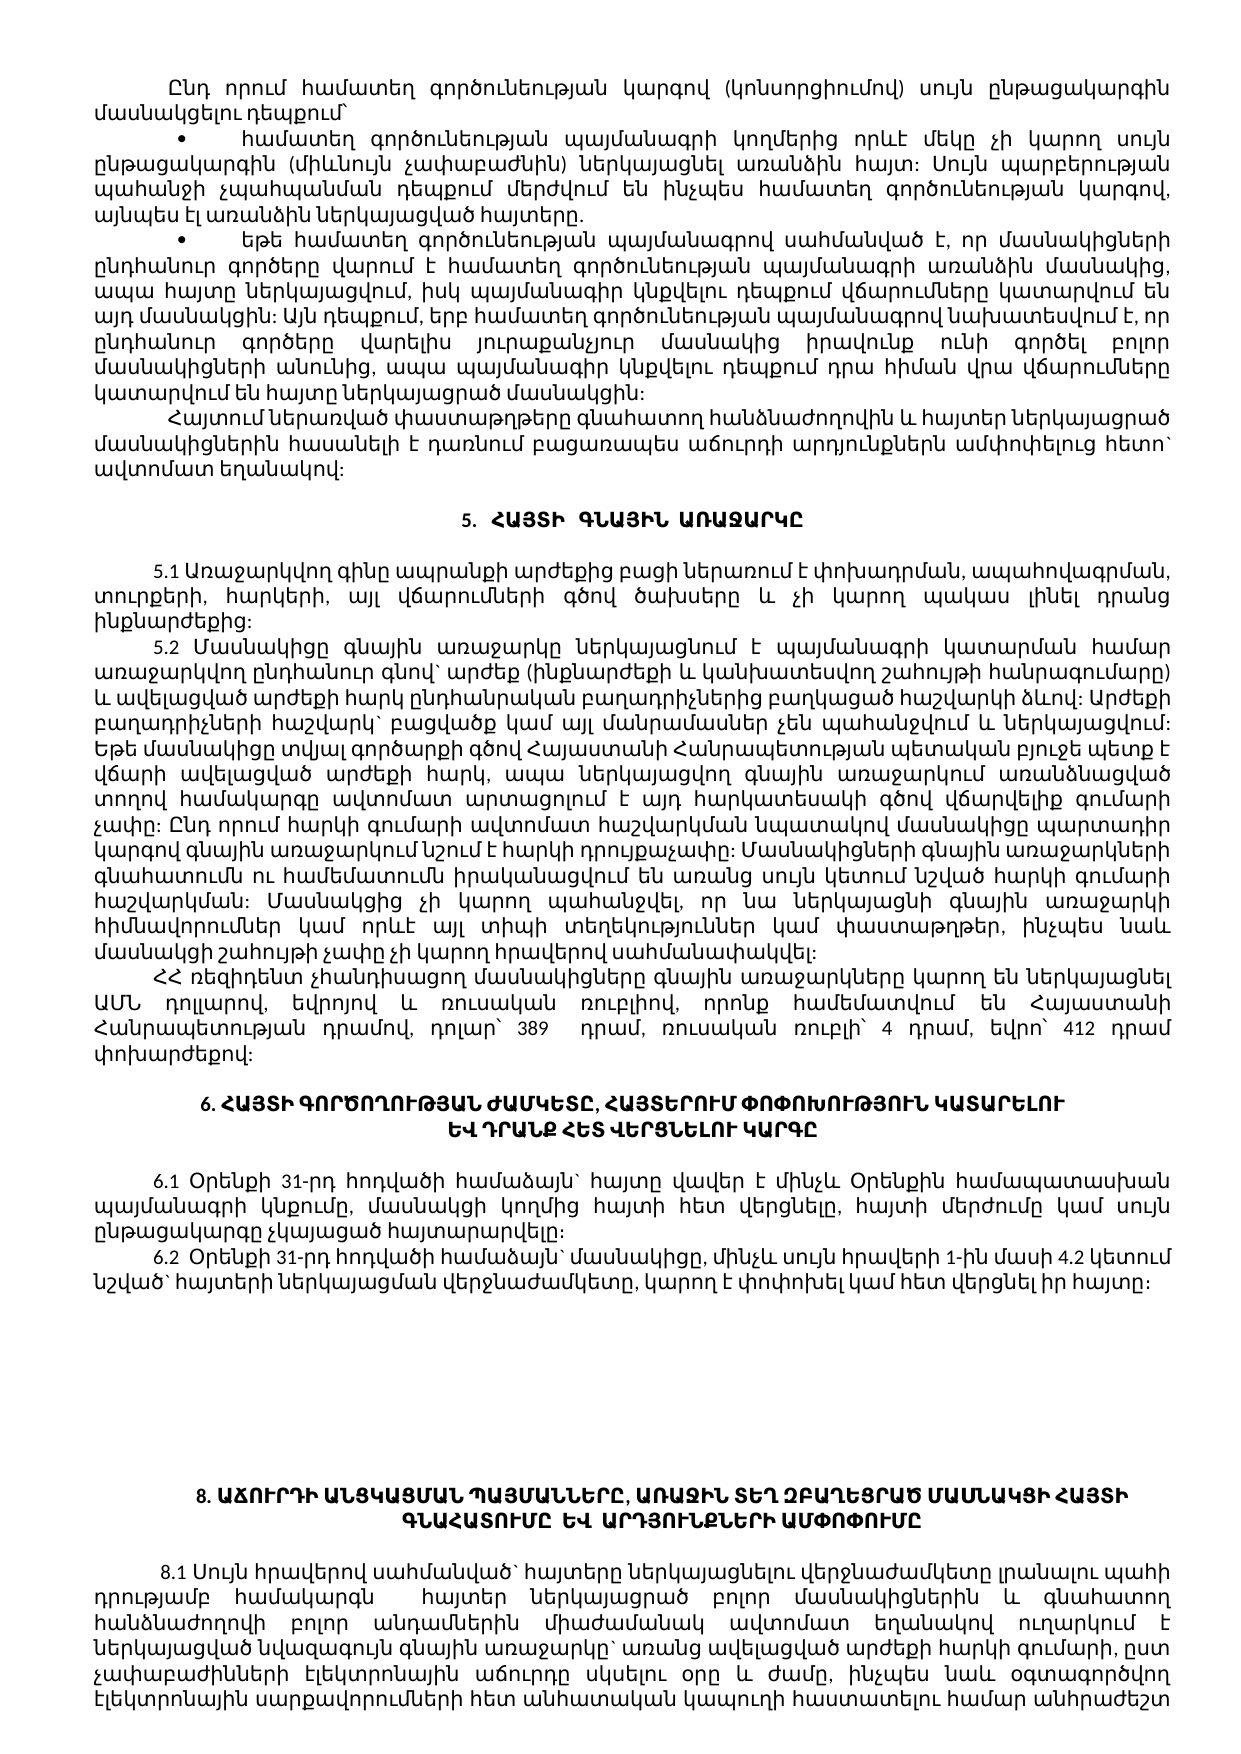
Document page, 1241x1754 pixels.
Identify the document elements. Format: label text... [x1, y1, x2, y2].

text Հայտում ներառված փաստաթղթերը գնահատող հանձնաժողովին և հայտեր ներկայացրած մասնակիցներին հասանելի է դառնում բացառապես աճուրդի արդյունքներն ամփոփելուց հետո` ավտոմատ եղանակով: [94, 405, 1171, 482]
text Ընդ որում համատեղ գործունեության կարգով (կոնսորցիումով) սույն ընթացակարգին մասնակցելու դեպքում՝ [94, 75, 1171, 126]
text 5. ՀԱՅՏԻ ԳՆԱՅԻՆ ԱՌԱՋԱՐԿԸ [94, 507, 1171, 532]
list համատեղ գործունեության պայմանագրի կողմերից որևէ մեկը չի կարող սույն ընթացակարգին (միևնույն չափաբաժնին) ներկայացնել առանձին հայտ: Սույն պարբերության պահանջի չպահպանման դեպքում մերժվում են ինչպես համատեղ գործունեության կարգով, այնպես էլ առանձին ներկայացված հայտերը. [94, 126, 1171, 227]
text ԳՆԱՀԱՏՈՒՄԸ ԵՎ ԱՐԴՅՈՒՆՔՆԵՐԻ ԱՄՓՈՓՈՒՄԸ [94, 1508, 1171, 1534]
text 5.2 Մասնակիցը գնային առաջարկը ներկայացնում է պայմանագրի կատարման համար առաջարկվող ընդհանուր գնով` արժեք (ինքնարժեքի և կանխատեսվող շահույթի հանրագումարը) և ավելացված արժեքի հարկ ընդհանրական բաղադրիչներից բաղկացած հաշվարկի ձևով: Արժեքի բաղադրիչների հաշվարկ` բացվածք կամ այլ մանրամասներ չեն պահանջվում և ներկայացվում: Եթե մասնակիցը տվյալ գործարքի գծով Հայաստանի Հանրապետության պետական բյուջե պետք է վճարի ավելացված արժեքի հարկ, ապա ներկայացվող գնային առաջարկում առանձնացված տողով համակարգը ավտոմատ արտացոլում է այդ հարկատեսակի գծով վճարվելիք գումարի չափը: Ընդ որում հարկի գումարի ավտոմատ հաշվարկման նպատակով մասնակիցը պարտադիր կարգով գնային առաջարկում նշում է հարկի դրույքաչափը: Մասնակիցների գնային առաջարկների գնահատումն ու համեմատումն իրականացվում են առանց սույն կետում նշված հարկի գումարի հաշվարկման: Մասնակցից չի կարող պահանջվել, որ նա ներկայացնի գնային առաջարկի հիմնավորումներ կամ որևէ այլ տիպի տեղեկություններ կամ փաստաթղթեր, ինչպես նաև մասնակցի շահույթի չափը չի կարող հրավերով սահմանափակվել: [94, 634, 1171, 964]
list եթե համատեղ գործունեության պայմանագրով սահմանված է, որ մասնակիցների ընդհանուր գործերը վարում է համատեղ գործունեության պայմանագրի առանձին մասնակից, ապա հայտը ներկայացվում, իսկ պայմանագիր կնքվելու դեպքում վճարումները կատարվում են այդ մասնակցին: Այն դեպքում, երբ համատեղ գործունեության պայմանագրով նախատեսվում է, որ ընդհանուր գործերը վարելիս յուրաքանչյուր մասնակից իրավունք ունի գործել բոլոր մասնակիցների անունից, ապա պայմանագիր կնքվելու դեպքում դրա հիման վրա վճարումները կատարվում են հայտը ներկայացրած մասնակցին: [94, 227, 1171, 405]
text 5.1 Առաջարկվող գինը ապրանքի արժեքից բացի ներառում է փոխադրման, ապահովագրման, տուրքերի, հարկերի, այլ վճարումների գծով ծախսերը և չի կարող պակաս լինել դրանց ինքնարժեքից: [94, 558, 1171, 634]
text ԵՎ ԴՐԱՆՔ ՀԵՏ ՎԵՐՑՆԵԼՈՒ ԿԱՐԳԸ [94, 1117, 1171, 1142]
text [94, 1559, 1171, 1712]
text ՀՀ ռեզիդենտ չհանդիսացող մասնակիցները գնային առաջարկները կարող են ներկայացնել ԱՄՆ դոլլարով, եվրոյով և ռուսական ռուբլիով, որոնք համեմատվում են Հայաստանի Հանրապետության դրամով, դոլար՝ 389 դրամ, ռուսական ռուբլի՝ 4 դրամ, եվրո՝ 412 դրամ փոխարժեքով: [94, 964, 1171, 1066]
text 8. ԱՃՈՒՐԴԻ ԱՆՑԿԱՑՄԱՆ ՊԱՅՄԱՆՆԵՐԸ, ԱՌԱՋԻՆ ՏԵՂ ԶԲԱՂԵՑՐԱԾ ՄԱՍՆԱԿՑԻ ՀԱՅՏԻ [94, 1483, 1171, 1508]
text 6.1 Օրենքի 31-րդ հոդվածի համաձայն` հայտը վավեր է մինչև Օրենքին համապատասխան պայմանագրի կնքումը, մասնակցի կողմից հայտի հետ վերցնելը, հայտի մերժումը կամ սույն ընթացակարգը չկայացած հայտարարվելը։ [94, 1168, 1171, 1244]
text 6.2 Օրենքի 31-րդ հոդվածի համաձայն` մասնակիցը, մինչև սույն հրավերի 1-ին մասի 4.2 կետում նշված` հայտերի ներկայացման վերջնաժամկետը, կարող է փոփոխել կամ հետ վերցնել իր հայտը։ [94, 1244, 1171, 1295]
text 6. ՀԱՅՏԻ ԳՈՐԾՈՂՈՒԹՅԱՆ ԺԱՄԿԵՏԸ, ՀԱՅՏԵՐՈՒՄ ՓՈՓՈԽՈՒԹՅՈՒՆ ԿԱՏԱՐԵԼՈՒ [94, 1092, 1171, 1117]
